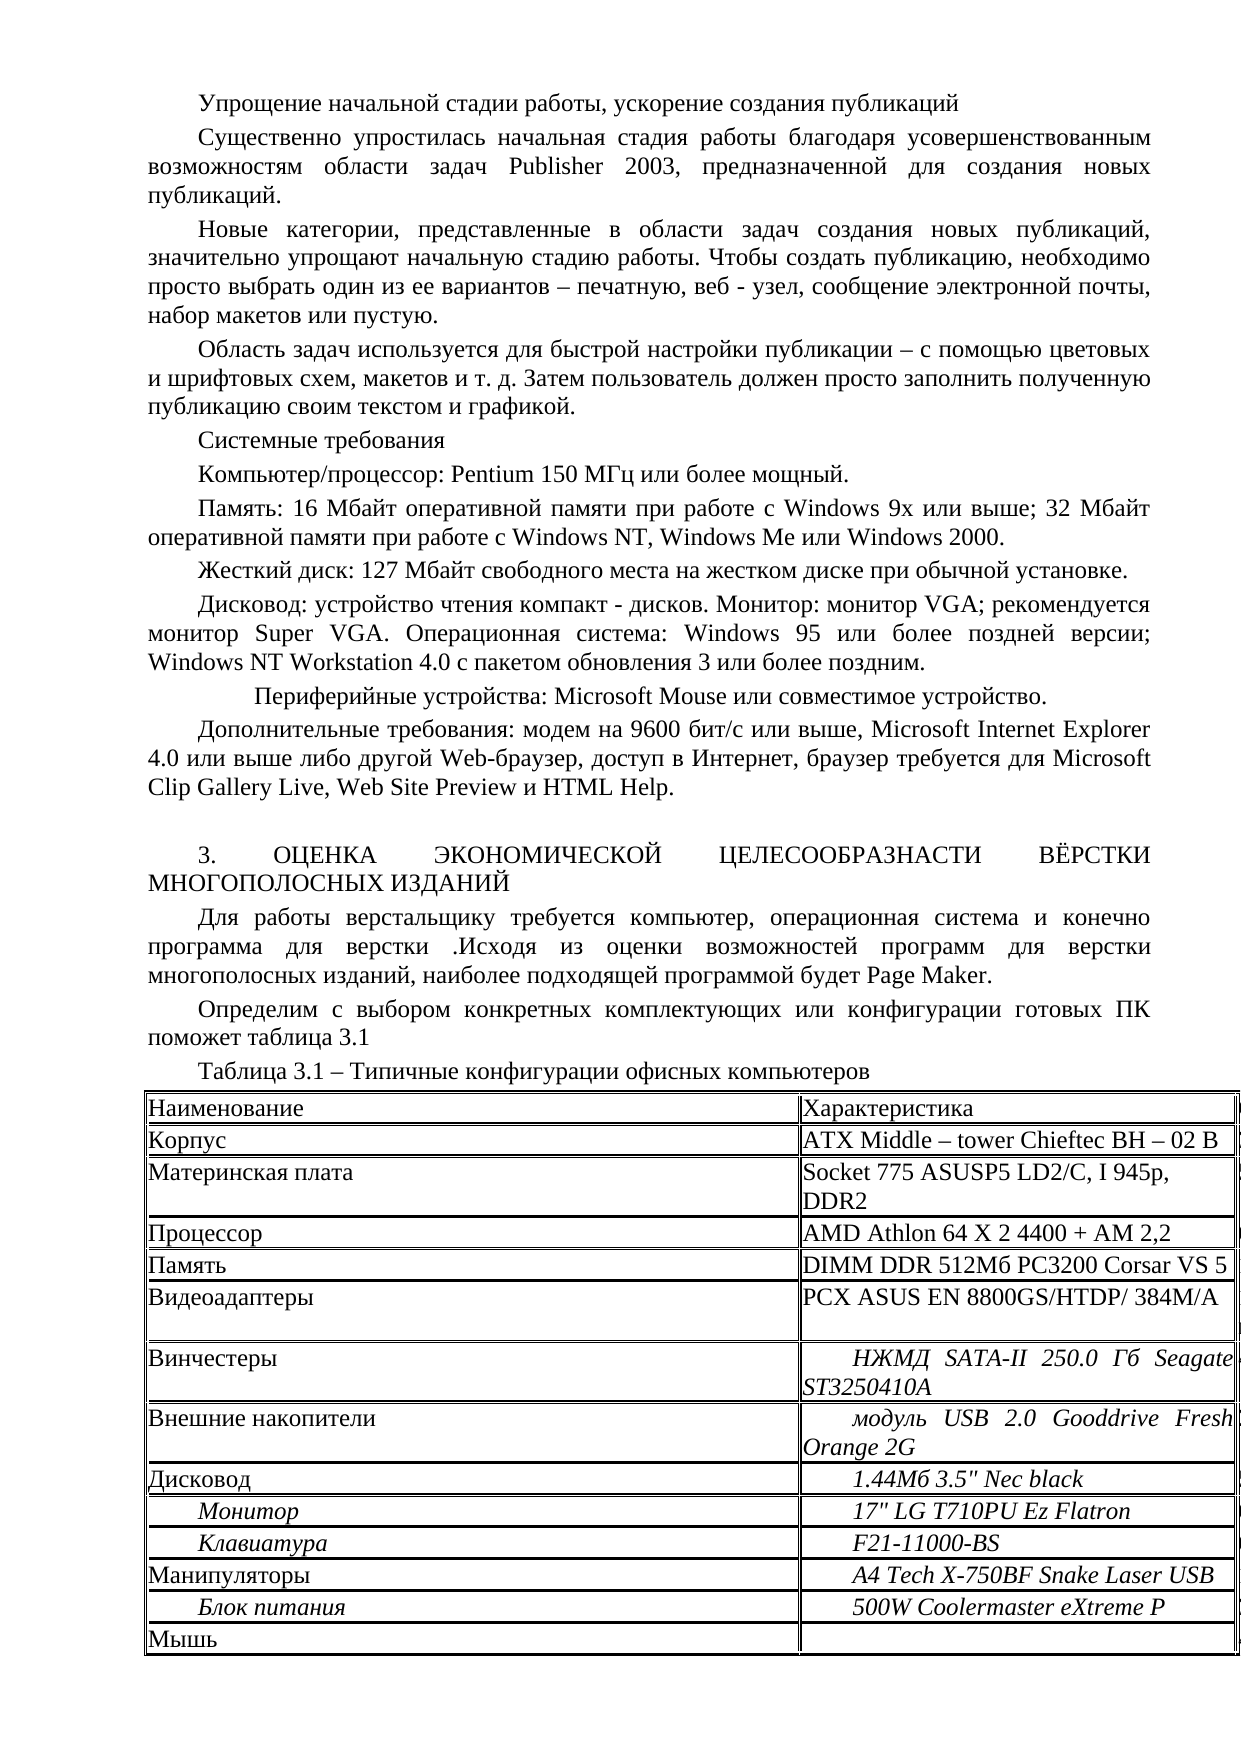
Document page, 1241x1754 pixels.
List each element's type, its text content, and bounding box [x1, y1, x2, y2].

table_cell Монитор [147, 1493, 798, 1525]
text Жесткий диск: 127 Мбайт свободного места на жестком диске при обычной установке. [148, 556, 1152, 584]
table_cell [800, 1624, 1236, 1653]
table_cell 500W Coolermaster eXtreme P [802, 1592, 1234, 1621]
table_cell PCX ASUS EN 8800GS/HTDP/ 384M/A [802, 1282, 1234, 1339]
text Новые категории, представленные в области задач создания новых публикаций, значительно упрощают начальную стадию работы. Чтобы создать публикацию, необходимо просто выбрать один из ее вариантов – печатную, веб - узел, сообщение электронной почты, набор макетов или пустую. [148, 214, 1152, 329]
table_cell Процессор [147, 1215, 798, 1247]
table_cell модуль USB 2.0 Gooddrive Fresh Orange 2G [802, 1404, 1234, 1461]
text 3. ОЦЕНКА ЭКОНОМИЧЕСКОЙ ЦЕЛЕСООБРАЗНАСТИ ВЁРСТКИ МНОГОПОЛОСНЫХ ИЗДАНИЙ [148, 840, 1152, 897]
text Дисковод: устройство чтения компакт - дисков. Монитор: монитор VGA; рекомендуется монитор Super VGA. Операционная система: Windows 95 или более поздней версии; Windows NT Workstation 4.0 с пакетом обновления 3 или более поздним. [148, 589, 1152, 676]
table_header Наименование [147, 1092, 800, 1122]
text Память: 16 Мбайт оперативной памяти при работе с Windows 9х или выше; 32 Мбайт оперативной памяти при работе с Windows NT, Windows Me или Windows 2000. [148, 493, 1152, 550]
table_cell Клавиатура [147, 1525, 798, 1557]
table_cell Память [145, 1247, 800, 1279]
table_cell F21-11000-BS [802, 1528, 1234, 1557]
table_cell AMD Athlon 64 X 2 4400 + AM 2,2 [802, 1218, 1234, 1247]
table_cell Корпус [147, 1122, 798, 1154]
table_cell Манипуляторы [147, 1557, 798, 1589]
text Определим с выбором конкретных комплектующих или конфигурации готовых ПК поможет таблица 3.1 [148, 994, 1152, 1051]
table_cell Винчестеры [147, 1340, 798, 1400]
table_header Характеристика [800, 1094, 1236, 1122]
text Дополнительные требования: модем на 9600 бит/с или выше, Microsoft Internet Explorer 4.0 или выше либо другой Web-браузер, доступ в Интернет, браузер требуется для Microsoft Clip Gallery Live, Web Site Preview и HTML Help. [148, 714, 1152, 801]
table_cell Мышь [147, 1621, 800, 1653]
table_cell ATX Middle – tower Chieftec BH – 02 B [802, 1126, 1234, 1154]
text Компьютер/процессор: Pentium 150 МГц или более мощный. [148, 459, 1152, 488]
text Область задач используется для быстрой настройки публикации – с помощью цветовых и шрифтовых схем, макетов и т. д. Затем пользователь должен просто заполнить полученную публикацию своим текстом и графикой. [148, 334, 1152, 420]
table_cell 1.44Мб 3.5" Nec black [802, 1464, 1234, 1493]
table_cell Дисковод [147, 1461, 798, 1493]
text Периферийные устройства: Microsoft Mouse или совместимое устройство. [148, 681, 1152, 709]
table_cell Внешние накопители [147, 1400, 798, 1461]
table_cell НЖМД SATA-II 250.0 Гб Seagate ST3250410A [802, 1343, 1234, 1400]
table_cell Видеоадаптеры [147, 1279, 798, 1339]
text Для работы верстальщику требуется компьютер, операционная система и конечно программа для верстки .Исходя из оценки возможностей программ для верстки многополосных изданий, наиболее подходящей программой будет Page Maker. [148, 902, 1152, 989]
table_cell Socket 775 ASUSP5 LD2/C, I 945p, DDR2 [802, 1158, 1234, 1215]
text Таблица 3.1 – Типичные конфигурации офисных компьютеров [148, 1056, 1152, 1085]
table_cell DIMM DDR 512Мб PC3200 Corsar VS 5 [802, 1250, 1234, 1279]
text Упрощение начальной стадии работы, ускорение создания публикаций [148, 88, 1152, 117]
table_cell 17" LG T710PU Ez Flatron [802, 1497, 1234, 1525]
table_cell Блок питания [147, 1589, 798, 1621]
table_cell Материнская плата [147, 1154, 798, 1215]
text Существенно упростилась начальная стадия работы благодаря усовершенствованным возможностям области задач Publisher 2003, предназначенной для создания новых публикаций. [148, 122, 1152, 209]
text Системные требования [148, 425, 1152, 454]
table_cell A4 Tech X-750BF Snake Laser USB [802, 1560, 1234, 1589]
